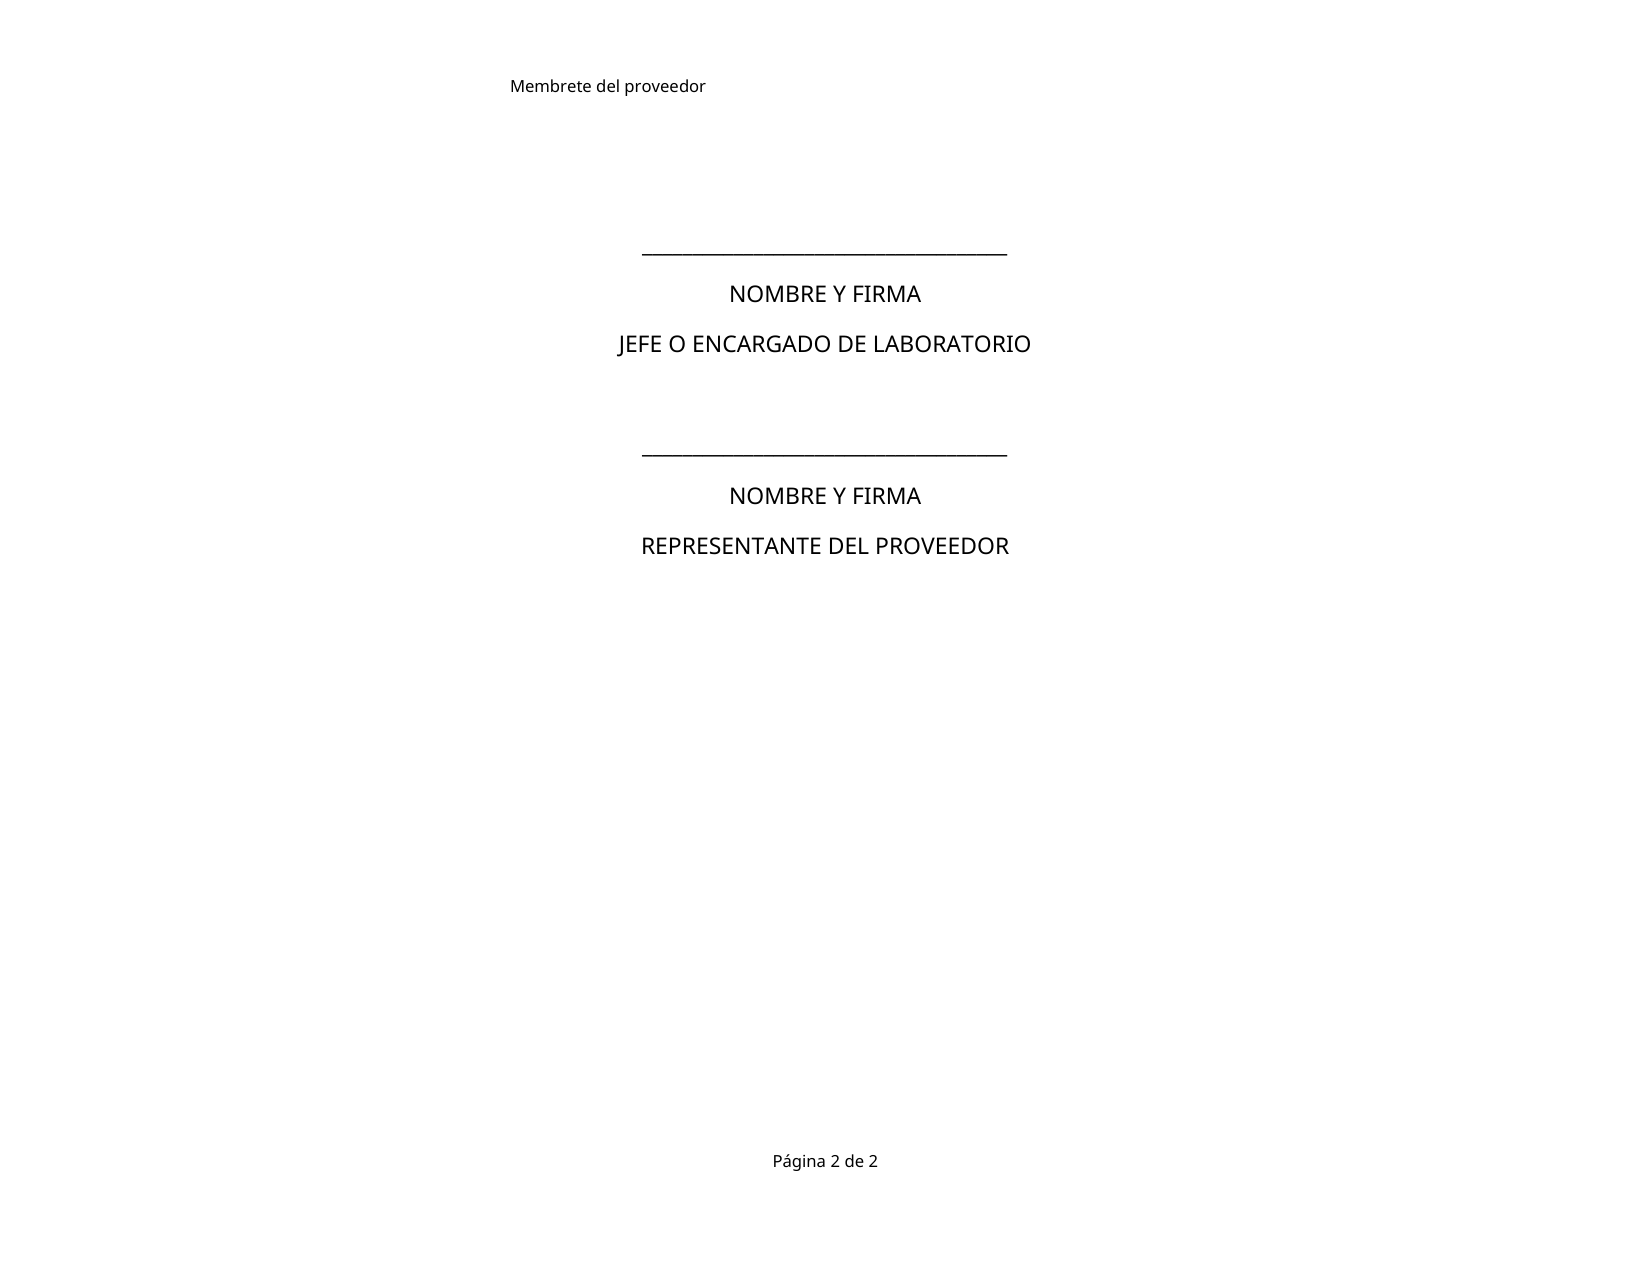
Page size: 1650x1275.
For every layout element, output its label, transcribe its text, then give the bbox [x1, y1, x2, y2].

text NOMBRE Y FIRMA [148, 278, 1502, 309]
text REPRESENTANTE DEL PROVEEDOR [148, 530, 1502, 561]
text ____________________________________ [148, 228, 1502, 259]
text NOMBRE Y FIRMA [148, 480, 1502, 511]
text JEFE O ENCARGADO DE LABORATORIO [148, 328, 1502, 360]
text ____________________________________ [148, 429, 1502, 461]
